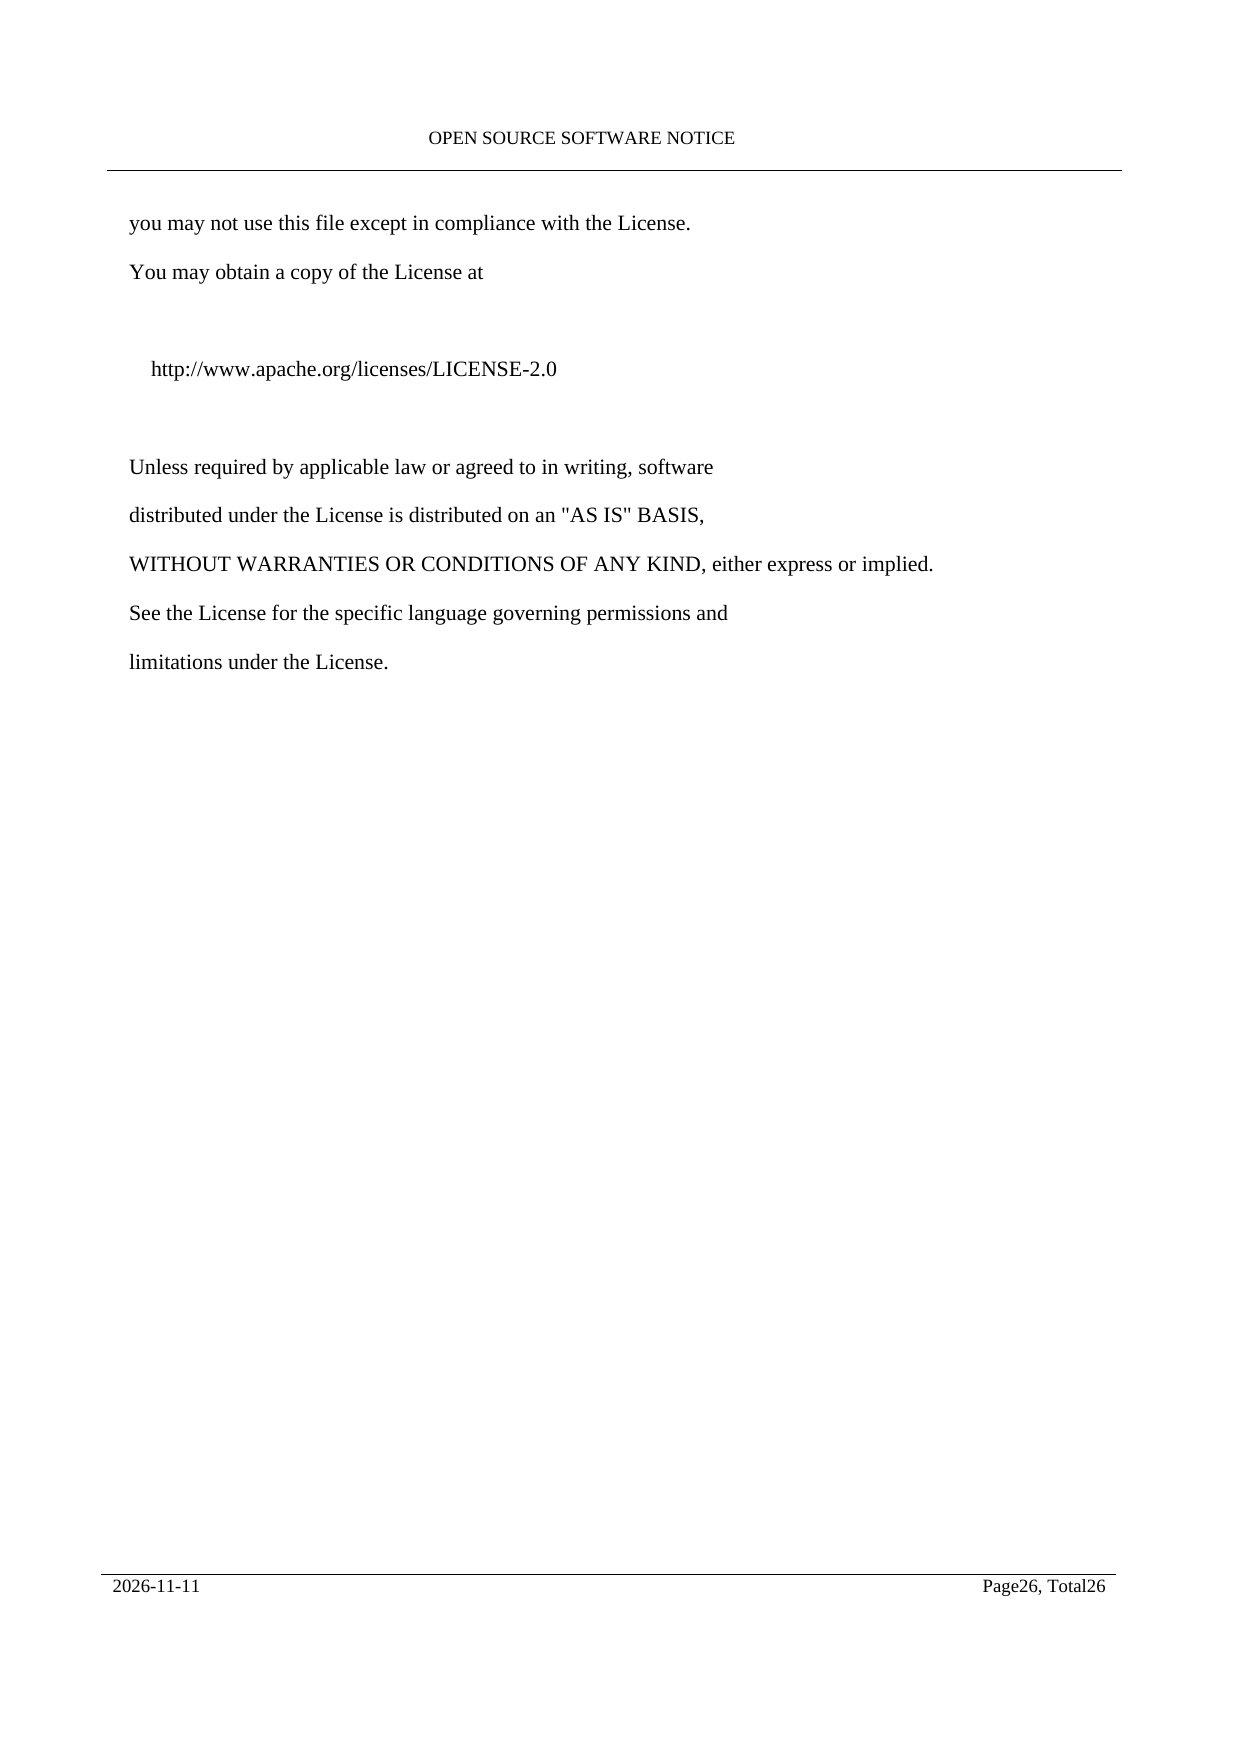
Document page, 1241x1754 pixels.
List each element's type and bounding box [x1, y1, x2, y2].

text [112, 206, 1128, 678]
